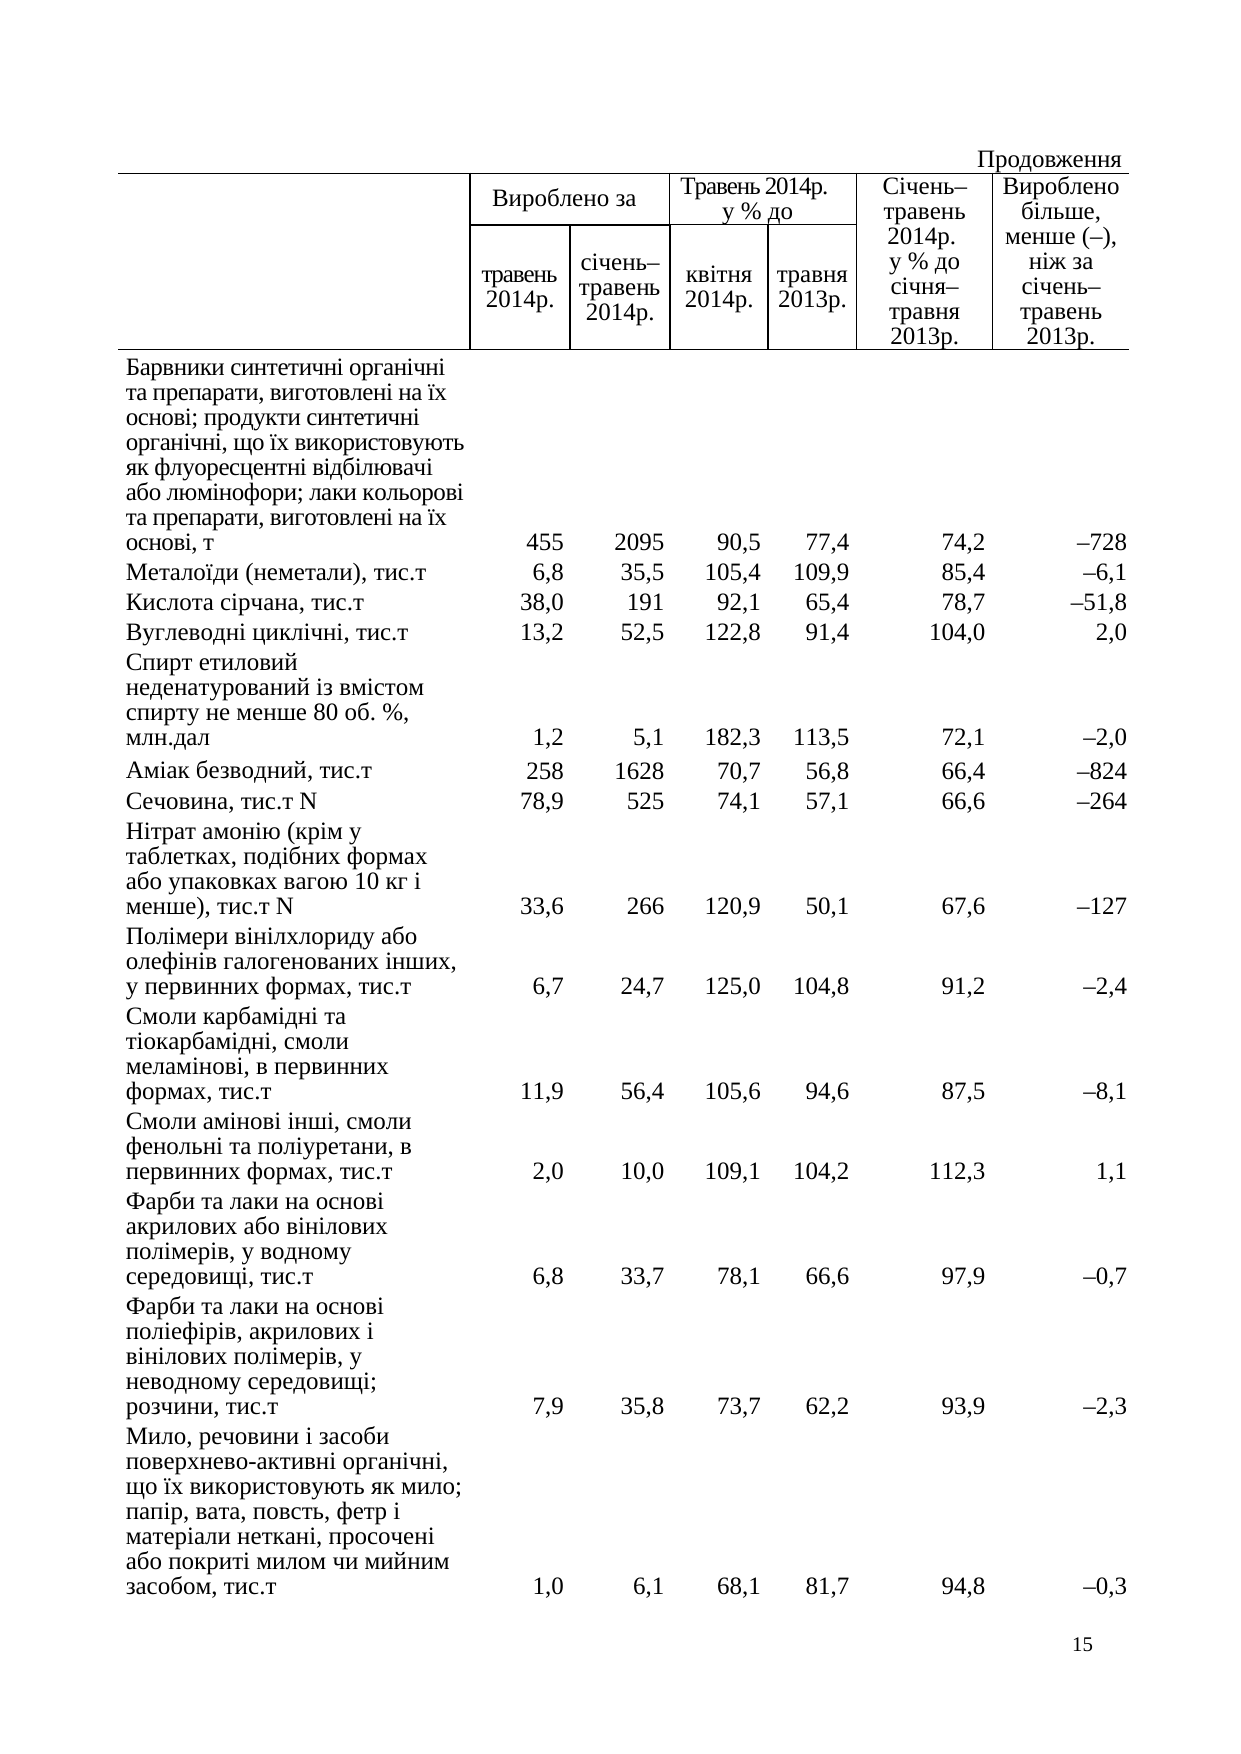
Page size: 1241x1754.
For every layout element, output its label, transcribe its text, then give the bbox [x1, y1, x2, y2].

table_cell 105,6 [671, 999, 768, 1104]
table_cell Травень 2014р. у % до [670, 174, 856, 224]
table_cell 72,1 [856, 645, 992, 750]
table_cell 455 [471, 350, 571, 555]
table_cell 50,1 [768, 814, 856, 919]
table_cell 109,9 [768, 555, 856, 585]
table_cell 7,9 [471, 1289, 571, 1419]
table_cell 74,1 [671, 784, 768, 814]
table_cell [118, 174, 469, 349]
table_cell 182,3 [671, 645, 768, 750]
table_cell 74,2 [856, 350, 992, 555]
table_cell 6,7 [471, 919, 571, 999]
table_cell 2095 [571, 350, 671, 555]
table_cell Фарби та лаки на основі акрилових або вінілових полімерів, у водному середовищі, тис.т [118, 1184, 471, 1289]
table_cell 65,4 [768, 585, 856, 615]
table_cell Амiак безводний, тис.т [118, 750, 471, 784]
table_cell 24,7 [571, 919, 671, 999]
table_cell 93,9 [856, 1289, 992, 1419]
table_cell 91,4 [768, 615, 856, 645]
table_cell 1628 [571, 750, 671, 784]
table_cell 78,9 [471, 784, 571, 814]
table_cell 120,9 [671, 814, 768, 919]
table_cell Вуглеводнi циклiчнi, тис.т [118, 615, 471, 645]
table_cell 525 [571, 784, 671, 814]
table_cell Нітрат амонію (крім у таблетках, подібних формах або упаковках вагою 10 кг і менше), тис.т N [118, 814, 471, 919]
table_cell 78,7 [856, 585, 992, 615]
table_cell –127 [993, 814, 1134, 919]
table_cell 62,2 [768, 1289, 856, 1419]
table_cell Кислота сірчана, тис.т [118, 585, 471, 615]
table_cell 33,6 [471, 814, 571, 919]
table_cell 56,8 [768, 750, 856, 784]
table_cell Смоли амінові інші, смоли фенольні та поліуретани, в первинних формах, тис.т [118, 1104, 471, 1184]
table_cell 81,7 [768, 1419, 856, 1599]
table_cell 70,7 [671, 750, 768, 784]
table_cell Вироблено більше, менше (–), ніж за січень–травень 2013р. [993, 174, 1129, 349]
table_cell 6,8 [471, 1184, 571, 1289]
table_cell 85,4 [856, 555, 992, 585]
table_cell –728 [993, 349, 1134, 555]
table_cell 92,1 [671, 585, 768, 615]
table_cell –51,8 [993, 585, 1134, 615]
table_cell Полімери вінілхлориду або олефінів галогенованих інших, у первинних формах, тис.т [118, 919, 471, 999]
table_cell 78,1 [671, 1184, 768, 1289]
table_cell 91,2 [856, 919, 992, 999]
table_cell –824 [993, 750, 1134, 784]
table_cell 35,5 [571, 555, 671, 585]
table_cell 1,1 [993, 1104, 1134, 1184]
table_cell 122,8 [671, 615, 768, 645]
table_cell 125,0 [671, 919, 768, 999]
table_cell 52,5 [571, 615, 671, 645]
table_cell 258 [471, 750, 571, 784]
table_cell 191 [571, 585, 671, 615]
table_cell 104,8 [768, 919, 856, 999]
table_cell 87,5 [856, 999, 992, 1104]
table_cell –6,1 [993, 555, 1134, 585]
table_cell –2,4 [993, 919, 1134, 999]
table_cell 6,1 [571, 1419, 671, 1599]
table_cell 73,7 [671, 1289, 768, 1419]
table_cell Продовження [118, 148, 1129, 173]
table_cell Сечовина, тис.т N [118, 784, 471, 814]
table_cell 109,1 [671, 1104, 768, 1184]
table_cell 66,6 [856, 784, 992, 814]
table_cell квітня 2014р. [671, 225, 767, 349]
table_cell 2,0 [993, 615, 1134, 645]
table_cell Січень–травень 2014р. у % до січня–травня 2013р. [857, 174, 992, 349]
table_cell –0,3 [993, 1419, 1134, 1599]
table_cell 66,4 [856, 750, 992, 784]
table_cell Металоїди (неметали), тис.т [118, 555, 471, 585]
table_cell травня 2013р. [769, 225, 856, 349]
table_cell –264 [993, 784, 1134, 814]
table_cell –2,3 [993, 1289, 1134, 1419]
table_cell 104,0 [856, 615, 992, 645]
table_cell 35,8 [571, 1289, 671, 1419]
table_cell 66,6 [768, 1184, 856, 1289]
table_cell 77,4 [768, 350, 856, 555]
table_cell –2,0 [993, 645, 1134, 750]
table_cell Фарби та лаки на основі поліефірів, акрилових і вінілових полімерів, у неводному середовищі; розчини, тис.т [118, 1289, 471, 1419]
table_cell травень 2014р. [471, 226, 569, 349]
table_cell 105,4 [671, 555, 768, 585]
table_cell 10,0 [571, 1104, 671, 1184]
table_cell 33,7 [571, 1184, 671, 1289]
table_cell –0,7 [993, 1184, 1134, 1289]
table_cell 104,2 [768, 1104, 856, 1184]
table_cell 56,4 [571, 999, 671, 1104]
table_cell 2,0 [471, 1104, 571, 1184]
table_cell 94,8 [856, 1419, 992, 1599]
table_cell 266 [571, 814, 671, 919]
table_cell 112,3 [856, 1104, 992, 1184]
table_cell 38,0 [471, 585, 571, 615]
table_cell 57,1 [768, 784, 856, 814]
table_cell Мило, речовини і засоби поверхнево-активні органічні, що їх використовують як мило; папір, вата, повсть, фетр і матеріали неткані, просочені або покриті милом чи мийним засобом, тис.т [118, 1419, 471, 1599]
table_cell Вироблено за [471, 174, 669, 224]
table_cell 5,1 [571, 645, 671, 750]
table_cell Спирт етиловий неденатурований із вмістом спирту не менше 80 об. %, млн.дал [118, 645, 471, 750]
table_cell 1,2 [471, 645, 571, 750]
table_cell –8,1 [993, 999, 1134, 1104]
table_cell 94,6 [768, 999, 856, 1104]
table_cell 6,8 [471, 555, 571, 585]
table_cell січень–травень 2014р. [571, 226, 669, 349]
table_cell 97,9 [856, 1184, 992, 1289]
table_cell 13,2 [471, 615, 571, 645]
table_cell 90,5 [671, 350, 768, 555]
table_cell 67,6 [856, 814, 992, 919]
table_cell Барвники синтетичні органічні та препарати, виготовлені на їх основі; продукти синтетичні органічні, що їх використовують як флуоресцентні відбілювачі або люмінофори; лаки кольорові та препарати, виготовлені на їх основі, т [118, 350, 471, 555]
table_cell 1,0 [471, 1419, 571, 1599]
table_cell 68,1 [671, 1419, 768, 1599]
table_cell Смоли карбамідні та тіокарбамідні, смоли меламінові, в первинних формах, тис.т [118, 999, 471, 1104]
table_cell 113,5 [768, 645, 856, 750]
table_cell 11,9 [471, 999, 571, 1104]
